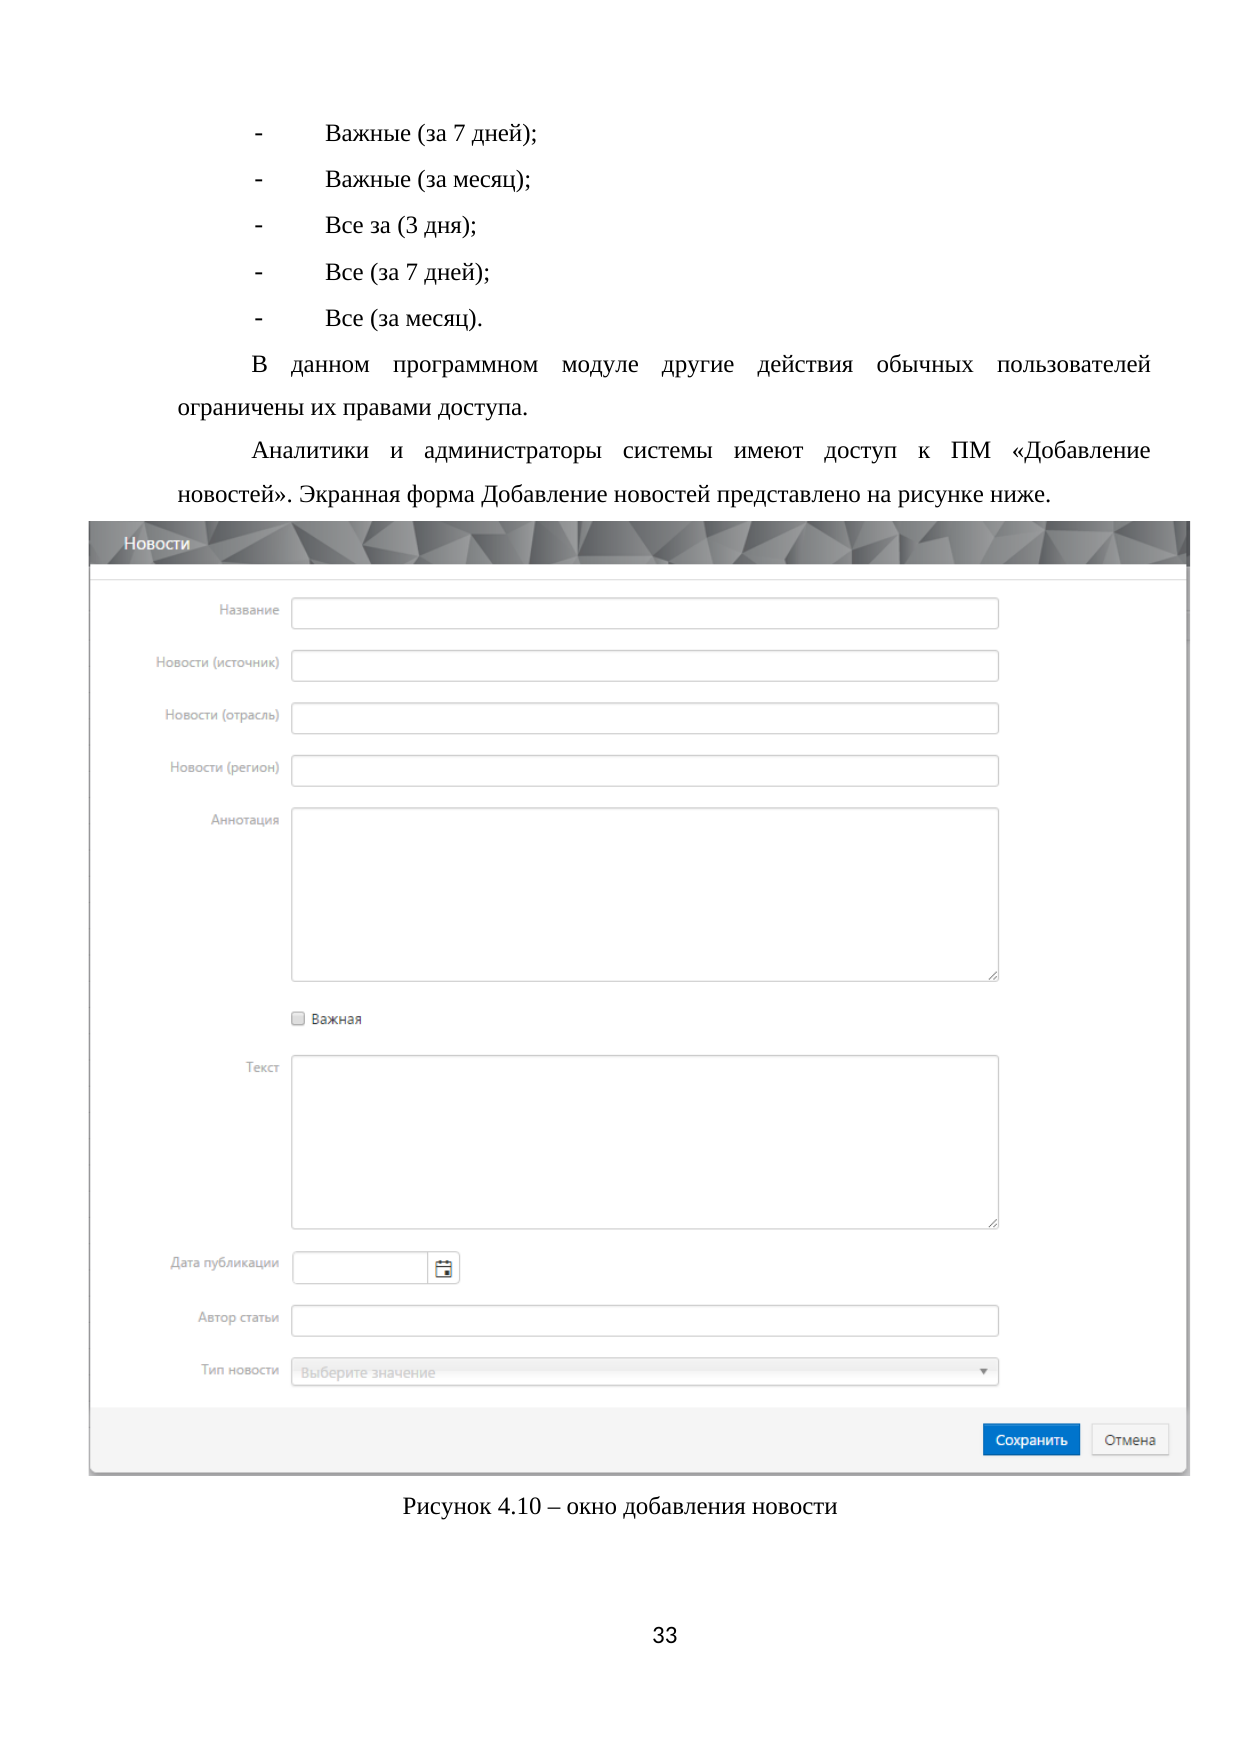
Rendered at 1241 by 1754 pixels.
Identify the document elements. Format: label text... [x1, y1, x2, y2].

text Аналитики и администраторы системы имеют доступ к ПМ «Добавление новостей». Экранная форма Добавление новостей представлено на рисунке ниже. [177, 436, 1152, 507]
text Рисунок 4.10 – окно добавления новости [88, 1491, 1152, 1519]
list Все (за 7 дней); [177, 257, 1152, 288]
list Все за (3 дня); [177, 211, 1152, 241]
list Все (за месяц). [177, 303, 1152, 334]
picture [88, 521, 1191, 1476]
text В данном программном модуле другие действия обычных пользователей ограничены их правами доступа. [177, 349, 1152, 421]
list Важные (за 7 дней); [177, 118, 1152, 149]
list Важные (за месяц); [177, 164, 1152, 195]
